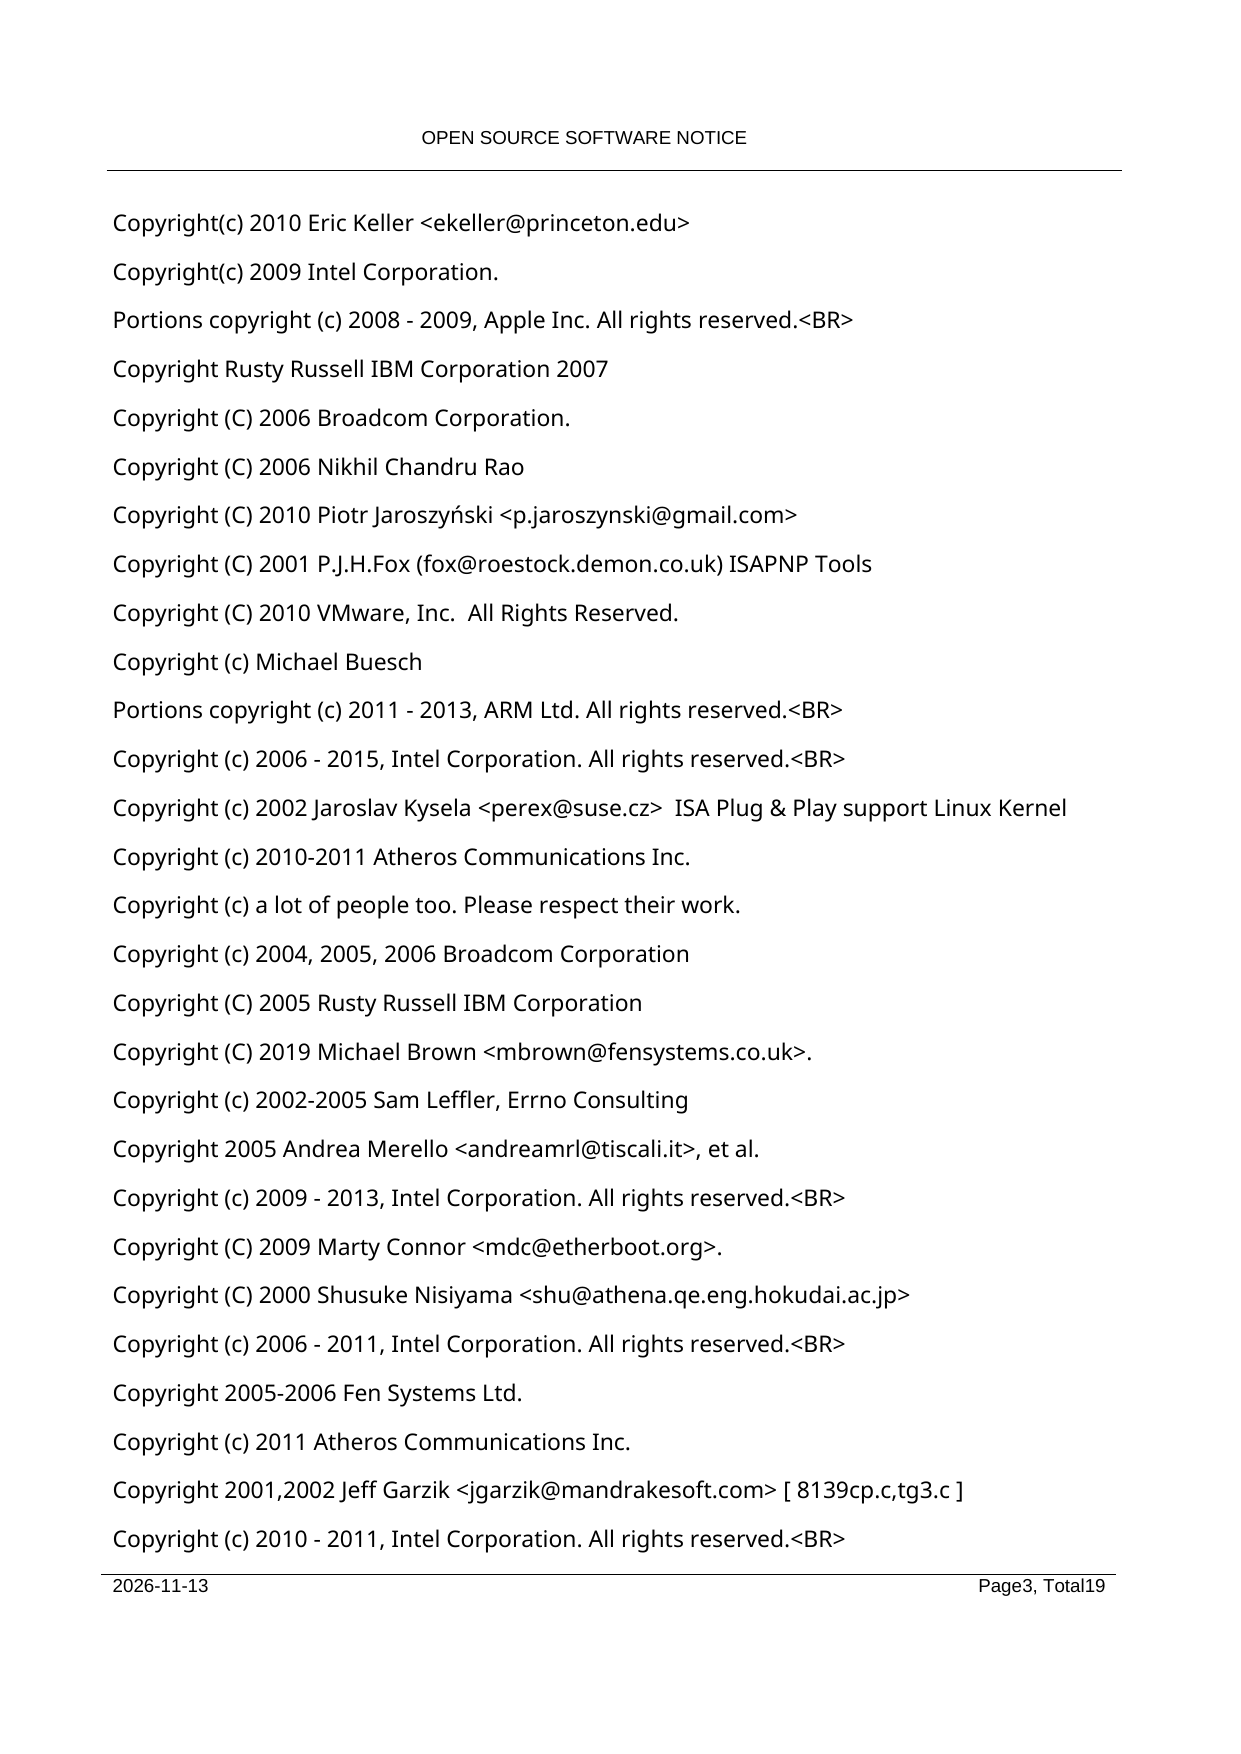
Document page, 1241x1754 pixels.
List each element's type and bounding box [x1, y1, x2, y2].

text [112, 206, 1128, 1555]
